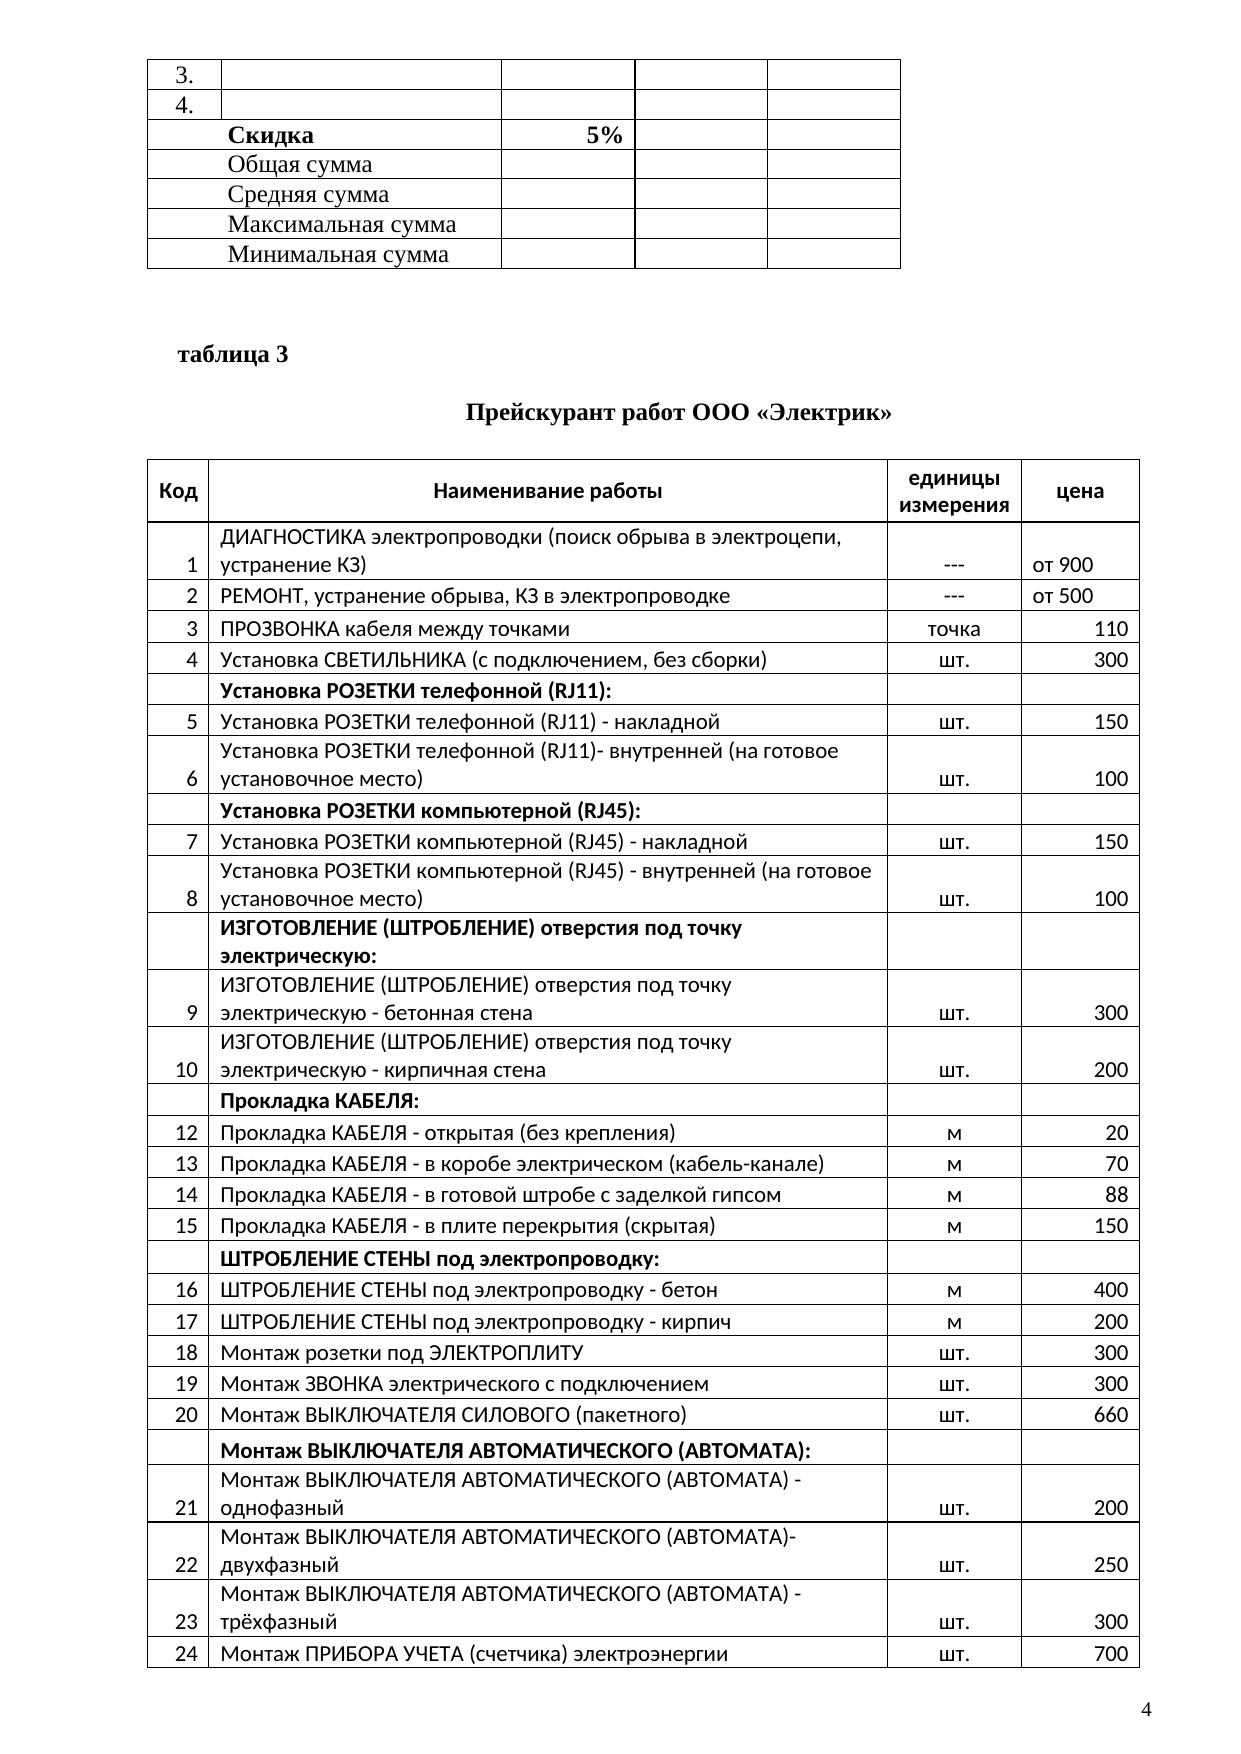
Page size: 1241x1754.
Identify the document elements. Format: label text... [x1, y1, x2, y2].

table_cell [636, 150, 767, 178]
table_header единицы измерения [888, 460, 1021, 521]
table_cell Монтаж ВЫКЛЮЧАТЕЛЯ АВТОМАТИЧЕСКОГО (АВТОМАТА) - трёхфазный [209, 1580, 887, 1636]
table_cell [148, 674, 208, 704]
table_cell 200 [1022, 1027, 1139, 1083]
table_cell [636, 90, 767, 119]
table_cell ШТРОБЛЕНИЕ СТЕНЫ под электропроводку - кирпич [209, 1305, 887, 1335]
table_cell [502, 209, 634, 238]
table_cell --- [888, 523, 1021, 578]
table_cell Общая сумма [148, 150, 501, 178]
table_cell Прокладка КАБЕЛЯ - открытая (без крепления) [209, 1116, 887, 1146]
table_cell от 500 [1022, 580, 1139, 610]
table_cell 3. [148, 60, 221, 89]
table_cell 3 [148, 611, 208, 642]
table_cell 22 [148, 1523, 208, 1578]
table_cell РЕМОНТ, устранение обрыва, КЗ в электропроводке [209, 580, 887, 610]
table_cell шт. [888, 643, 1021, 673]
table_cell 9 [148, 970, 208, 1026]
table_cell шт. [888, 1027, 1021, 1083]
table_cell 250 [1022, 1523, 1139, 1578]
table_cell ИЗГОТОВЛЕНИЕ (ШТРОБЛЕНИЕ) отверстия под точку электрическую - кирпичная стена [209, 1027, 887, 1083]
table_cell 16 [148, 1274, 208, 1304]
table_cell м [888, 1147, 1021, 1177]
table_cell 18 [148, 1336, 208, 1366]
table_cell шт. [888, 1523, 1021, 1578]
table_cell ИЗГОТОВЛЕНИЕ (ШТРОБЛЕНИЕ) отверстия под точку электрическую - бетонная стена [209, 970, 887, 1026]
table_cell [636, 120, 767, 148]
table_cell [636, 209, 767, 238]
table_cell [636, 239, 767, 268]
table_cell ИЗГОТОВЛЕНИЕ (ШТРОБЛЕНИЕ) отверстия под точку электрическую: [209, 913, 887, 969]
table_cell [1022, 913, 1139, 969]
table_cell Прокладка КАБЕЛЯ - в готовой штробе с заделкой гипсом [209, 1178, 887, 1208]
table_cell 21 [148, 1465, 208, 1521]
table_cell Установка СВЕТИЛЬНИКА (с подключением, без сборки) [209, 643, 887, 673]
table_cell [1022, 1084, 1139, 1114]
table_cell [1022, 674, 1139, 704]
table_cell [148, 794, 208, 824]
table_cell [636, 60, 767, 89]
table_cell Минимальная сумма [148, 239, 501, 268]
table_cell [768, 239, 900, 268]
table_cell [636, 179, 767, 208]
table_cell Прокладка КАБЕЛЯ - в коробе электрическом (кабель-канале) [209, 1147, 887, 1177]
table_cell Монтаж ВЫКЛЮЧАТЕЛЯ АВТОМАТИЧЕСКОГО (АВТОМАТА)- двухфазный [209, 1523, 887, 1578]
table_cell шт. [888, 1367, 1021, 1397]
table_cell --- [888, 580, 1021, 610]
table_cell 5% [502, 120, 634, 148]
table_cell 2 [148, 580, 208, 610]
table_cell Установка РОЗЕТКИ телефонной (RJ11)- внутренней (на готовое установочное место) [209, 736, 887, 792]
table_cell Прокладка КАБЕЛЯ - в плите перекрытия (скрытая) [209, 1209, 887, 1239]
table_cell [888, 794, 1021, 824]
table_cell 70 [1022, 1147, 1139, 1177]
table_cell 150 [1022, 825, 1139, 855]
table_cell 4 [148, 643, 208, 673]
table_cell [502, 150, 634, 178]
table_cell 15 [148, 1209, 208, 1239]
table_cell Максимальная сумма [148, 209, 501, 238]
table_cell [768, 209, 900, 238]
table_cell 88 [1022, 1178, 1139, 1208]
table_cell [222, 90, 501, 119]
table_cell шт. [888, 705, 1021, 735]
table_cell точка [888, 611, 1021, 642]
table_cell м [888, 1305, 1021, 1335]
table_cell 300 [1022, 1367, 1139, 1397]
table_cell [888, 1430, 1021, 1464]
table_cell 200 [1022, 1465, 1139, 1521]
table_cell 300 [1022, 1580, 1139, 1636]
table_cell 6 [148, 736, 208, 792]
table_cell 1 [148, 523, 208, 578]
table_cell шт. [888, 970, 1021, 1026]
table_cell 110 [1022, 611, 1139, 642]
table_cell ШТРОБЛЕНИЕ СТЕНЫ под электропроводку: [209, 1241, 887, 1272]
table_cell шт. [888, 1465, 1021, 1521]
table_cell Монтаж ВЫКЛЮЧАТЕЛЯ АВТОМАТИЧЕСКОГО (АВТОМАТА): [209, 1430, 887, 1464]
table_cell [768, 150, 900, 178]
table_cell 23 [148, 1580, 208, 1636]
table_cell 300 [1022, 643, 1139, 673]
table_cell Установка РОЗЕТКИ компьютерной (RJ45): [209, 794, 887, 824]
table_cell Монтаж ПРИБОРА УЧЕТА (счетчика) электроэнергии [209, 1637, 887, 1667]
table_cell [1022, 1241, 1139, 1272]
table_cell [148, 1084, 208, 1114]
table_cell м [888, 1116, 1021, 1146]
table_cell Средняя сумма [148, 179, 501, 208]
table_cell шт. [888, 736, 1021, 792]
table_cell м [888, 1209, 1021, 1239]
table_cell Установка РОЗЕТКИ телефонной (RJ11) - накладной [209, 705, 887, 735]
table_cell 17 [148, 1305, 208, 1335]
table_cell м [888, 1274, 1021, 1304]
table_cell 20 [1022, 1116, 1139, 1146]
table_cell [148, 1430, 208, 1464]
table_cell [502, 239, 634, 268]
table_cell 7 [148, 825, 208, 855]
table_cell [888, 913, 1021, 969]
table_cell шт. [888, 856, 1021, 912]
table_cell 4. [148, 90, 221, 119]
table_header Наименивание работы [209, 460, 887, 521]
subtitle таблица 3 [177, 339, 1152, 368]
table_cell [148, 913, 208, 969]
table_header Код [148, 460, 208, 521]
table_cell от 900 [1022, 523, 1139, 578]
table_cell 19 [148, 1367, 208, 1397]
table_cell 660 [1022, 1399, 1139, 1429]
table_cell [888, 1084, 1021, 1114]
table_cell 12 [148, 1116, 208, 1146]
table_cell Прокладка КАБЕЛЯ: [209, 1084, 887, 1114]
table_cell 8 [148, 856, 208, 912]
table_cell [888, 1241, 1021, 1272]
table_cell [888, 674, 1021, 704]
table_cell Монтаж ЗВОНКА электрического с подключением [209, 1367, 887, 1397]
table_cell 200 [1022, 1305, 1139, 1335]
table_cell м [888, 1178, 1021, 1208]
table_cell [768, 60, 900, 89]
table_cell 10 [148, 1027, 208, 1083]
table_cell Установка РОЗЕТКИ компьютерной (RJ45) - внутренней (на готовое установочное место) [209, 856, 887, 912]
table_cell шт. [888, 1336, 1021, 1366]
table_cell ДИАГНОСТИКА электропроводки (поиск обрыва в электроцепи, устранение КЗ) [209, 523, 887, 578]
table_cell [222, 60, 501, 89]
table_cell 20 [148, 1399, 208, 1429]
table_cell 300 [1022, 1336, 1139, 1366]
table_cell [148, 1241, 208, 1272]
table_cell Монтаж ВЫКЛЮЧАТЕЛЯ АВТОМАТИЧЕСКОГО (АВТОМАТА) - однофазный [209, 1465, 887, 1521]
table_cell 13 [148, 1147, 208, 1177]
table_cell 24 [148, 1637, 208, 1667]
table_cell шт. [888, 825, 1021, 855]
table_cell 300 [1022, 970, 1139, 1026]
table_cell ПРОЗВОНКА кабеля между точками [209, 611, 887, 642]
table_cell 400 [1022, 1274, 1139, 1304]
table_cell 100 [1022, 856, 1139, 912]
table_cell 150 [1022, 705, 1139, 735]
table_cell [1022, 794, 1139, 824]
table_cell [768, 90, 900, 119]
table_cell Скидка [148, 120, 501, 148]
table_cell 5 [148, 705, 208, 735]
table_cell [502, 90, 634, 119]
table_cell шт. [888, 1399, 1021, 1429]
table_cell ШТРОБЛЕНИЕ СТЕНЫ под электропроводку - бетон [209, 1274, 887, 1304]
table_cell Монтаж ВЫКЛЮЧАТЕЛЯ СИЛОВОГО (пакетного) [209, 1399, 887, 1429]
table_cell 100 [1022, 736, 1139, 792]
table_cell [768, 179, 900, 208]
table_header цена [1022, 460, 1139, 521]
text Прейскурант работ ООО «Электрик» [177, 397, 1152, 425]
table_cell Установка РОЗЕТКИ компьютерной (RJ45) - накладной [209, 825, 887, 855]
table_cell Установка РОЗЕТКИ телефонной (RJ11): [209, 674, 887, 704]
table_cell Монтаж розетки под ЭЛЕКТРОПЛИТУ [209, 1336, 887, 1366]
table_cell шт. [888, 1580, 1021, 1636]
table_cell 700 [1022, 1637, 1139, 1667]
table_cell [1022, 1430, 1139, 1464]
table_cell шт. [888, 1637, 1021, 1667]
table_cell [768, 120, 900, 148]
table_cell 150 [1022, 1209, 1139, 1239]
table_cell 14 [148, 1178, 208, 1208]
table_cell [502, 60, 634, 89]
table_cell [502, 179, 634, 208]
